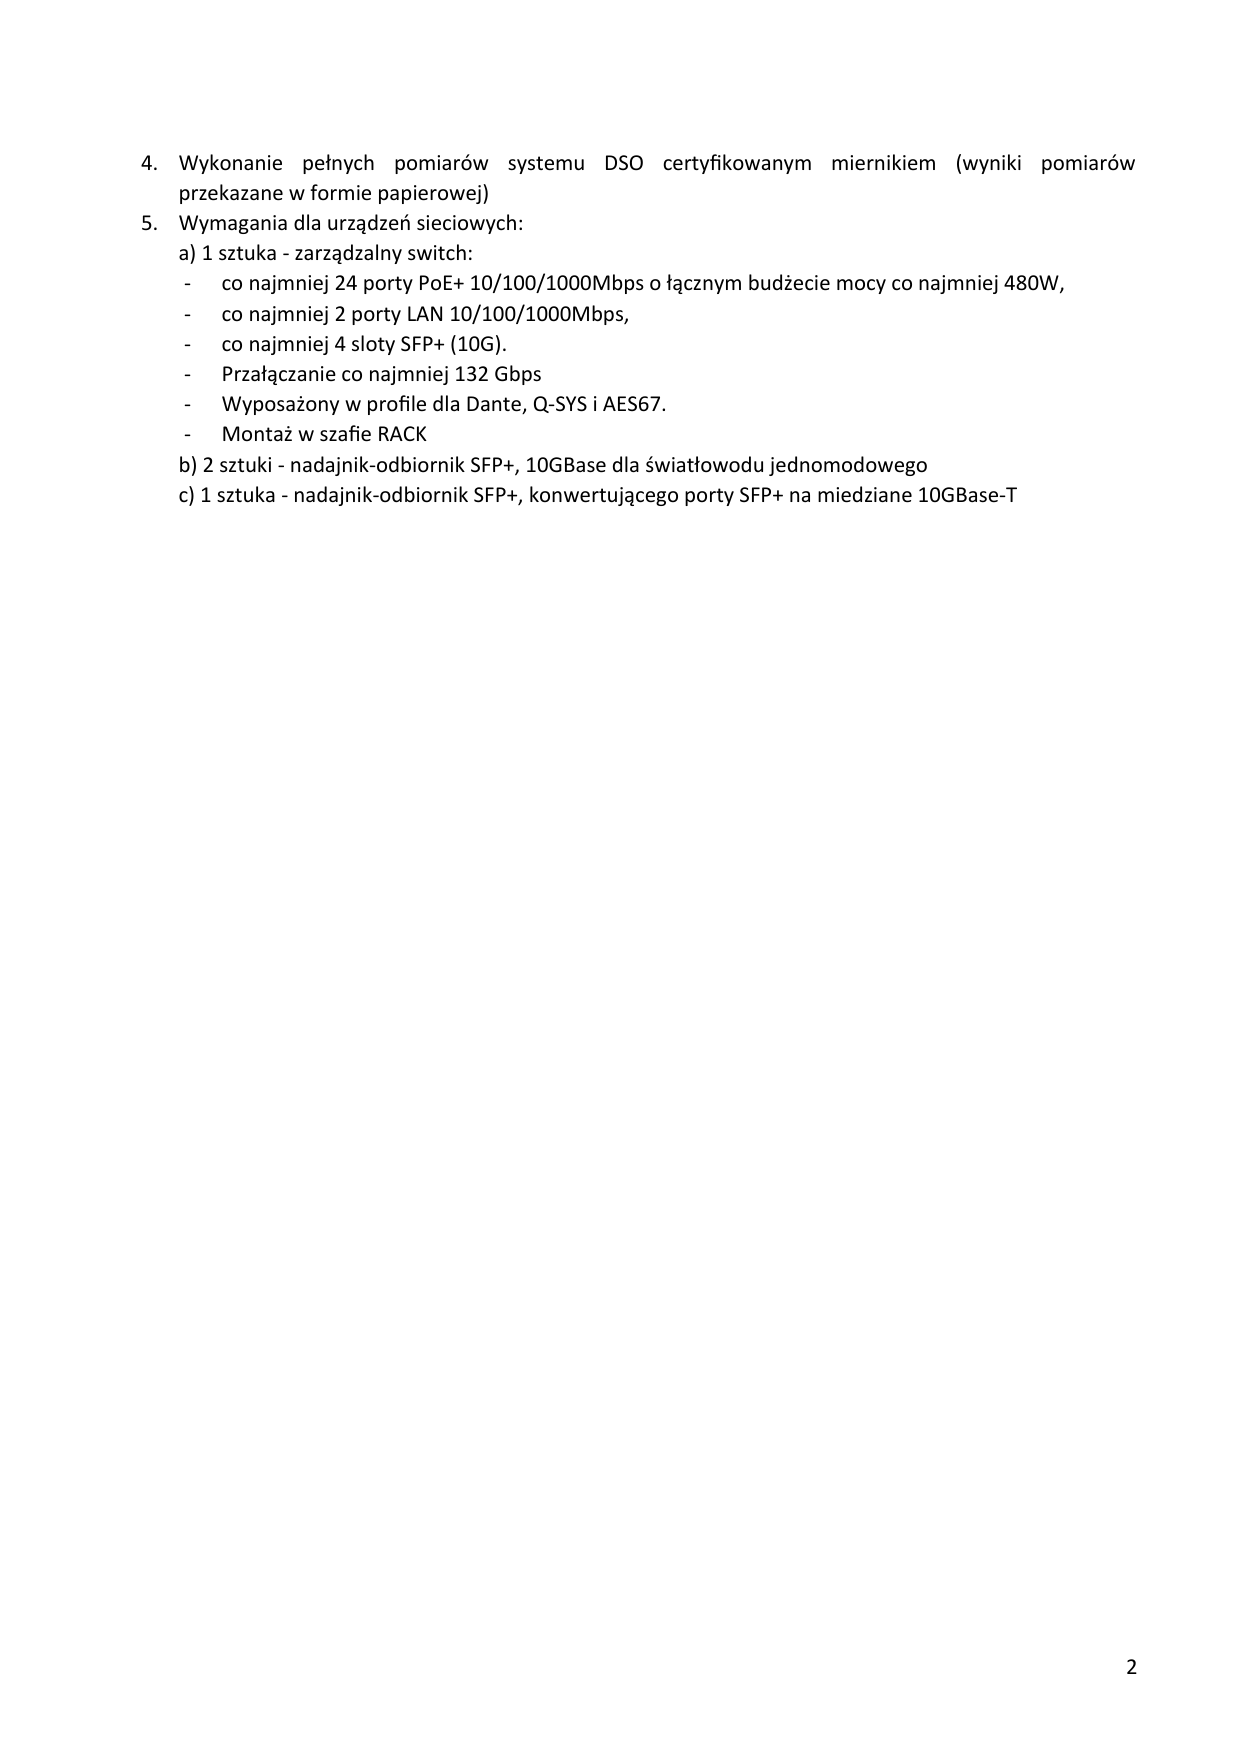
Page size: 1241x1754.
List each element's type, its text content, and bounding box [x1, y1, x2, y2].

list Przałączanie co najmniej 132 Gbps [184, 359, 1137, 387]
text b) 2 sztuki - nadajnik-odbiornik SFP+, 10GBase dla światłowodu jednomodowego [178, 450, 1137, 478]
list Wymagania dla urządzeń sieciowych: [141, 208, 1137, 236]
list Wykonanie pełnych pomiarów systemu DSO certyfikowanym miernikiem (wyniki pomiarów przekazane w formie papierowej) [141, 148, 1137, 206]
text c) 1 sztuka - nadajnik-odbiornik SFP+, konwertującego porty SFP+ na miedziane 10GBase-T [178, 480, 1137, 508]
list Wyposażony w profile dla Dante, Q-SYS i AES67. [184, 389, 1137, 417]
list Montaż w szafie RACK [184, 419, 1137, 448]
list co najmniej 24 porty PoE+ 10/100/1000Mbps o łącznym budżecie mocy co najmniej 480W, [184, 268, 1137, 297]
list co najmniej 4 sloty SFP+ (10G). [184, 329, 1137, 357]
text a) 1 sztuka - zarządzalny switch: [178, 238, 1137, 266]
list co najmniej 2 porty LAN 10/100/1000Mbps, [184, 299, 1137, 327]
